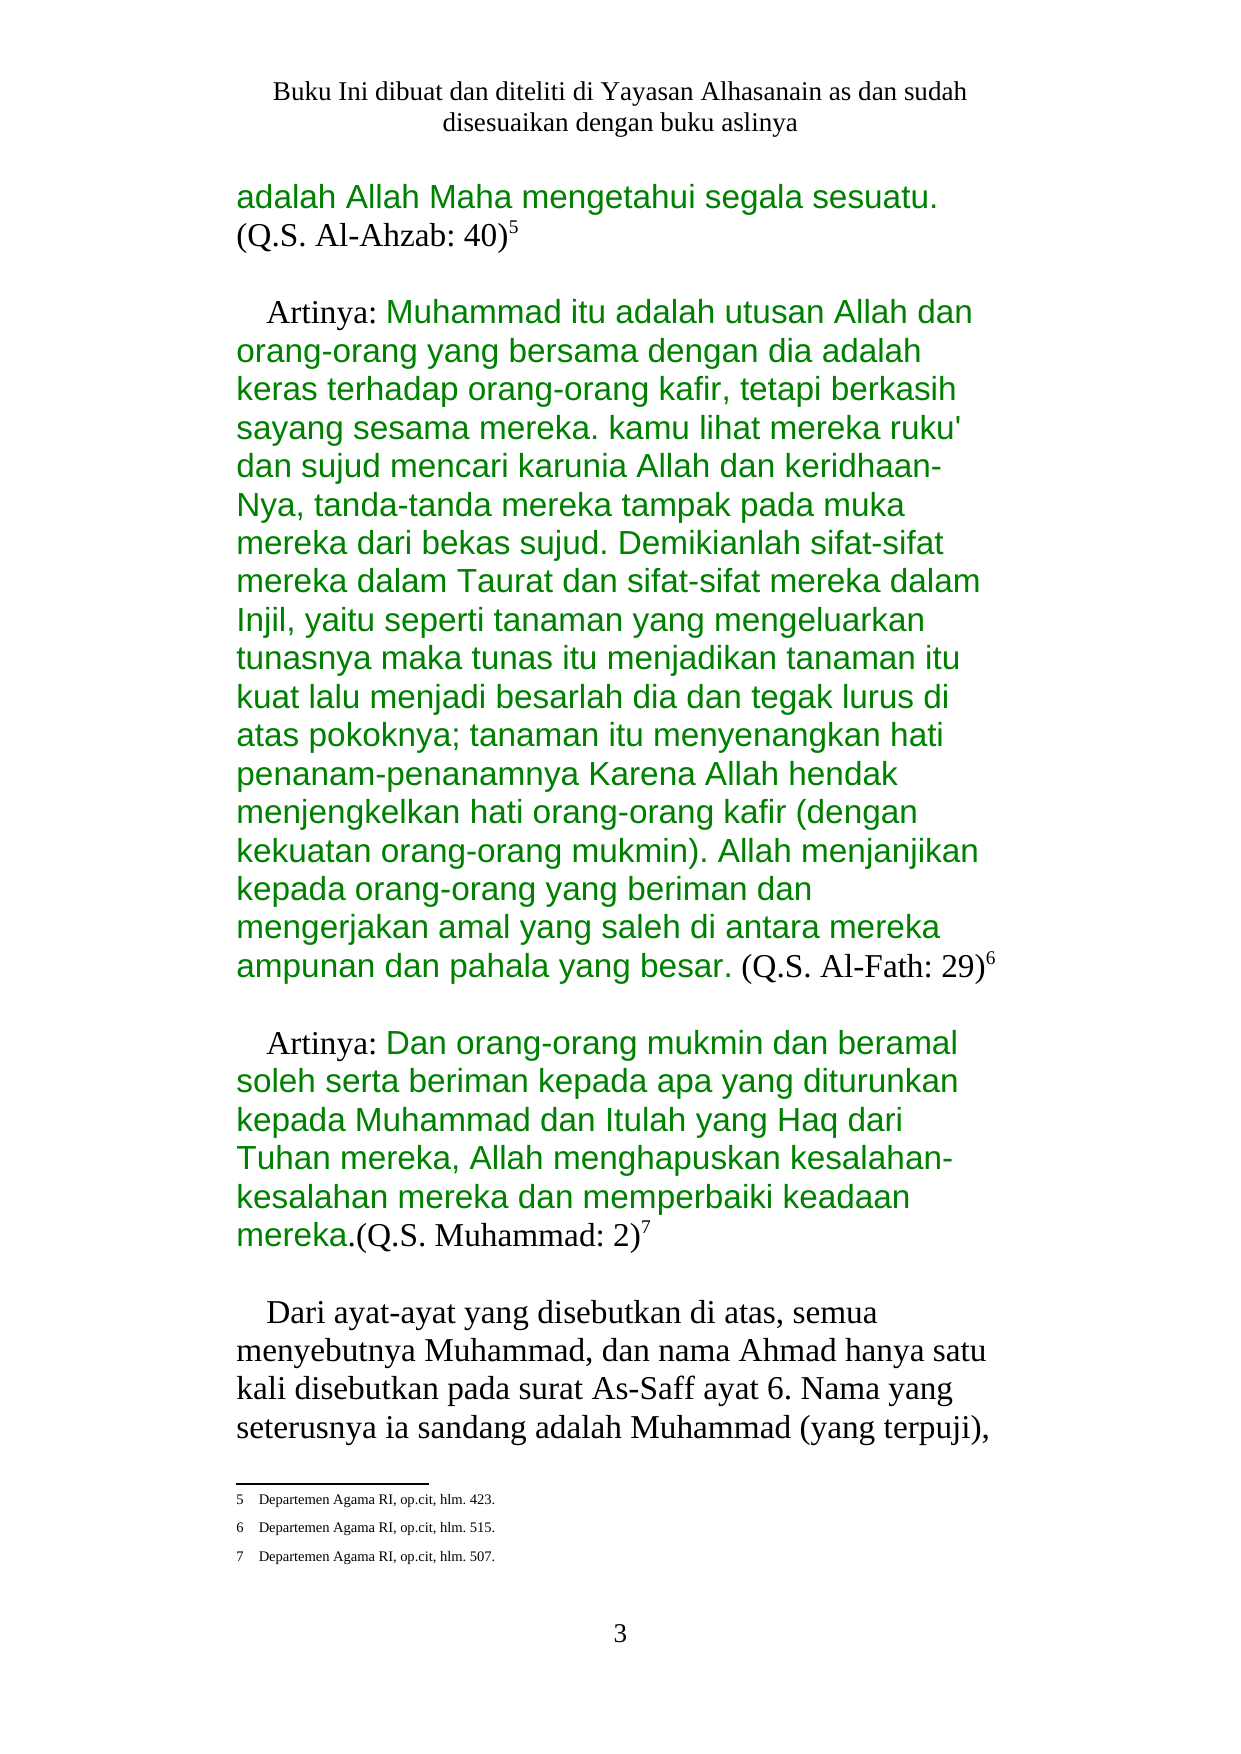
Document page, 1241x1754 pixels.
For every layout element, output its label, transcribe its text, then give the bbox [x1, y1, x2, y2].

text Artinya: Muhammad itu sekali-kali bukanlah bapak dari seorang laki-laki di antara kamu, tetapi dia adalah Rasulullah dan penutup nabi-nabi. dan adalah Allah Maha mengetahui segala sesuatu. (Q.S. Al-Ahzab: 40) [236, 177, 1004, 254]
text Artinya: Muhammad itu adalah utusan Allah dan orang-orang yang bersama dengan dia adalah keras terhadap orang-orang kafir, tetapi berkasih sayang sesama mereka. kamu lihat mereka ruku' dan sujud mencari karunia Allah dan keridhaan-Nya, tanda-tanda mereka tampak pada muka mereka dari bekas sujud. Demikianlah sifat-sifat mereka dalam Taurat dan sifat-sifat mereka dalam Injil, yaitu seperti tanaman yang mengeluarkan tunasnya maka tunas itu menjadikan tanaman itu kuat lalu menjadi besarlah dia dan tegak lurus di atas pokoknya; tanaman itu menyenangkan hati penanam-penanamnya Karena Allah hendak menjengkelkan hati orang-orang kafir (dengan kekuatan orang-orang mukmin). Allah menjanjikan kepada orang-orang yang beriman dan mengerjakan amal yang saleh di antara mereka ampunan dan pahala yang besar. (Q.S. Al-Fath: 29) [236, 292, 1004, 984]
text Artinya: Dan orang-orang mukmin dan beramal soleh serta beriman kepada apa yang diturunkan kepada Muhammad dan Itulah yang Haq dari Tuhan mereka, Allah menghapuskan kesalahan-kesalahan mereka dan memperbaiki keadaan mereka.(Q.S. Muhammad: 2) [236, 1023, 1004, 1254]
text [236, 1292, 1004, 1445]
